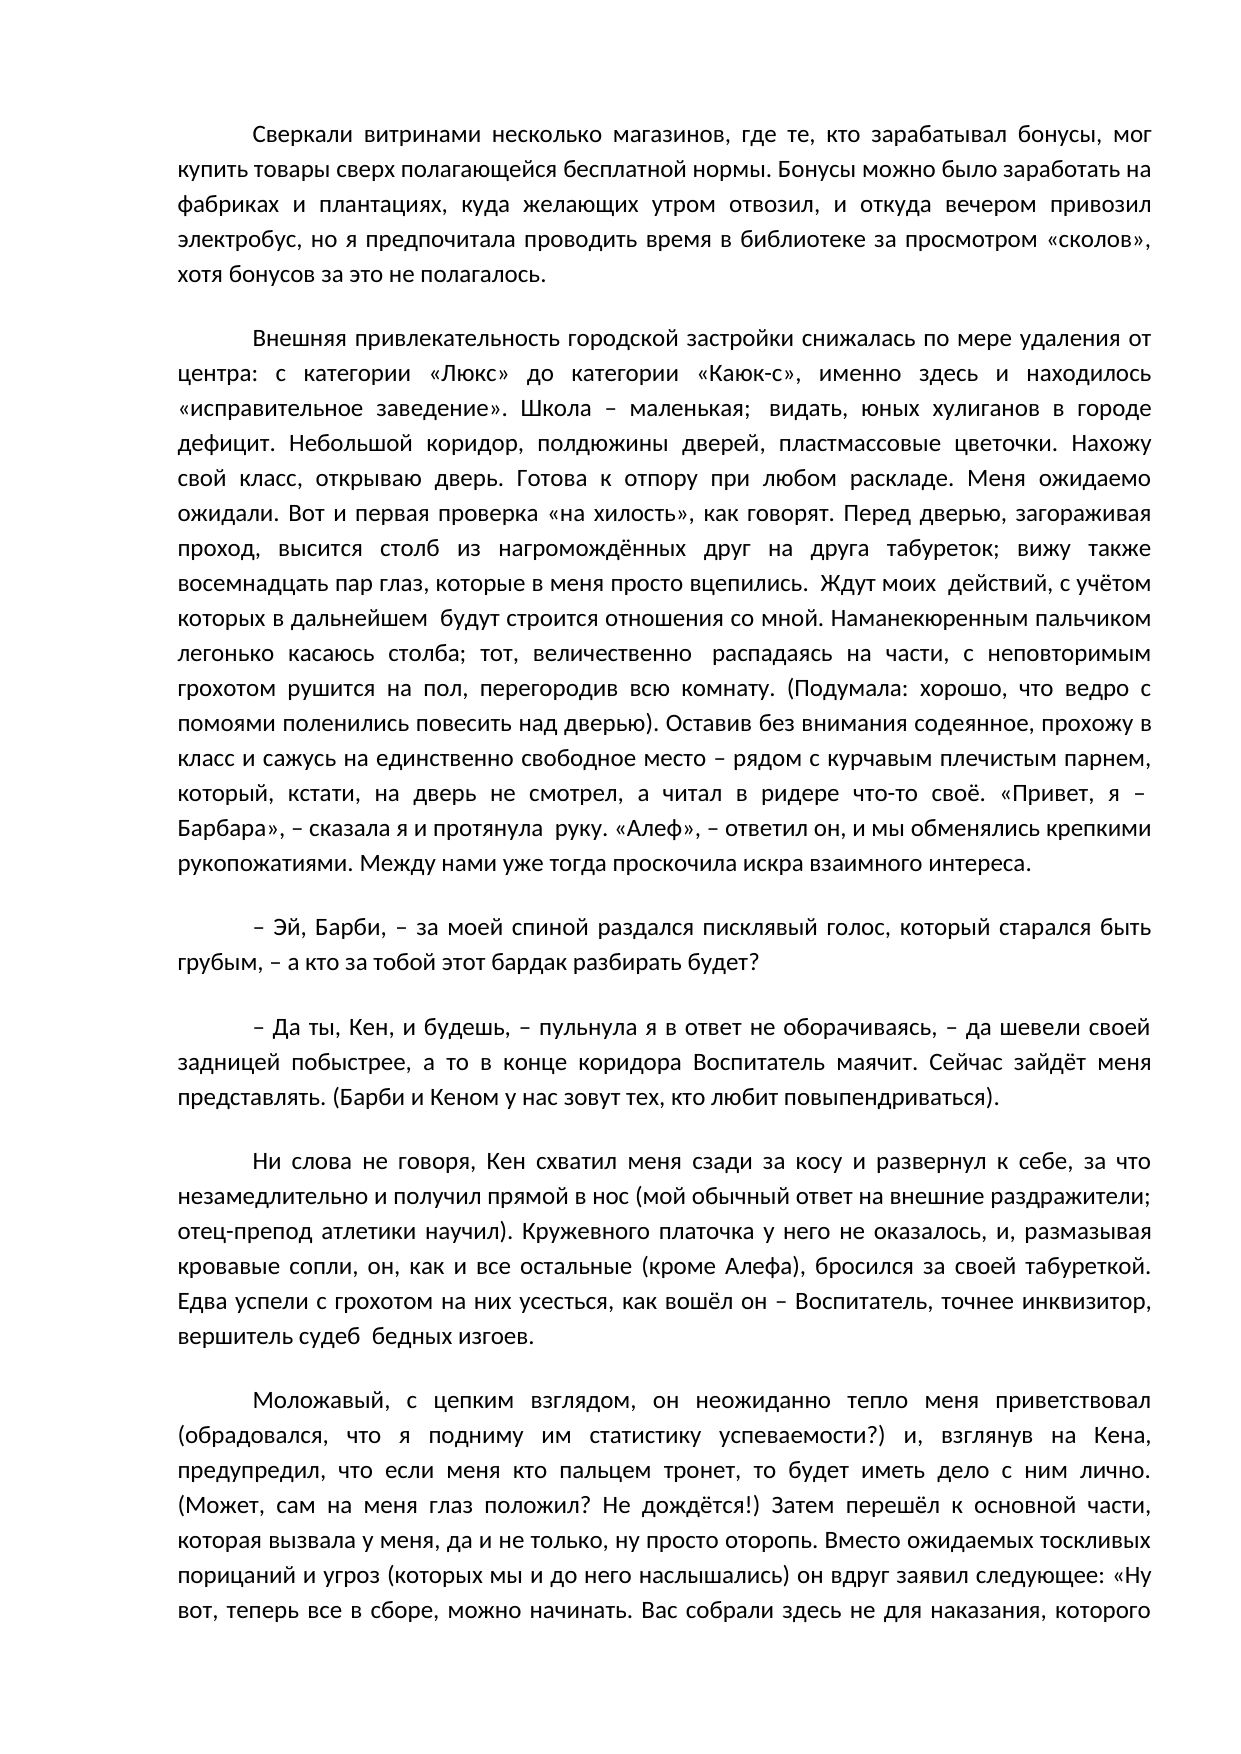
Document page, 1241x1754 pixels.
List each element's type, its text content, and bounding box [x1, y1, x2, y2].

text Внешняя привлекательность городской застройки снижалась по мере удаления от центра: с категории «Люкс» до категории «Каюк-с», именно здесь и находилось «исправительное заведение». Школа – маленькая; видать, юных хулиганов в городе дефицит. Небольшой коридор, полдюжины дверей, пластмассовые цветочки. Нахожу свой класс, открываю дверь. Готова к отпору при любом раскладе. Меня ожидаемо ожидали. Вот и первая проверка «на хилость», как говорят. Перед дверью, загораживая проход, высится столб из нагромождённых друг на друга табуреток; вижу также восемнадцать пар глаз, которые в меня просто вцепились. Ждут моих действий, с учётом которых в дальнейшем будут строится отношения со мной. Наманекюренным пальчиком легонько касаюсь столба; тот, величественно распадаясь на части, с неповторимым грохотом рушится на пол, перегородив всю комнату. (Подумала: хорошо, что ведро с помоями поленились повесить над дверью). Оставив без внимания содеянное, прохожу в класс и сажусь на единственно свободное место – рядом с курчавым плечистым парнем, который, кстати, на дверь не смотрел, а читал в ридере что-то своё. «Привет, я – Барбара», – сказала я и протянула руку. «Алеф», – ответил он, и мы обменялись крепкими рукопожатиями. Между нами уже тогда проскочила искра взаимного интереса. [177, 322, 1152, 878]
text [177, 1384, 1152, 1624]
text Сверкали витринами несколько магазинов, где те, кто зарабатывал бонусы, мог купить товары сверх полагающейся бесплатной нормы. Бонусы можно было заработать на фабриках и плантациях, куда желающих утром отвозил, и откуда вечером привозил электробус, но я предпочитала проводить время в библиотеке за просмотром «сколов», хотя бонусов за это не полагалось. [177, 118, 1152, 289]
text – Эй, Барби, – за моей спиной раздался писклявый голос, который старался быть грубым, – а кто за тобой этот бардак разбирать будет? [177, 911, 1152, 977]
text – Да ты, Кен, и будешь, – пульнула я в ответ не оборачиваясь, – да шевели своей задницей побыстрее, а то в конце коридора Воспитатель маячит. Сейчас зайдёт меня представлять. (Барби и Кеном у нас зовут тех, кто любит повыпендриваться). [177, 1011, 1152, 1111]
text Ни слова не говоря, Кен схватил меня сзади за косу и развернул к себе, за что незамедлительно и получил прямой в нос (мой обычный ответ на внешние раздражители; отец-препод атлетики научил). Кружевного платочка у него не оказалось, и, размазывая кровавые сопли, он, как и все остальные (кроме Алефа), бросился за своей табуреткой. Едва успели с грохотом на них усесться, как вошёл он – Воспитатель, точнее инквизитор, вершитель судеб бедных изгоев. [177, 1145, 1152, 1350]
